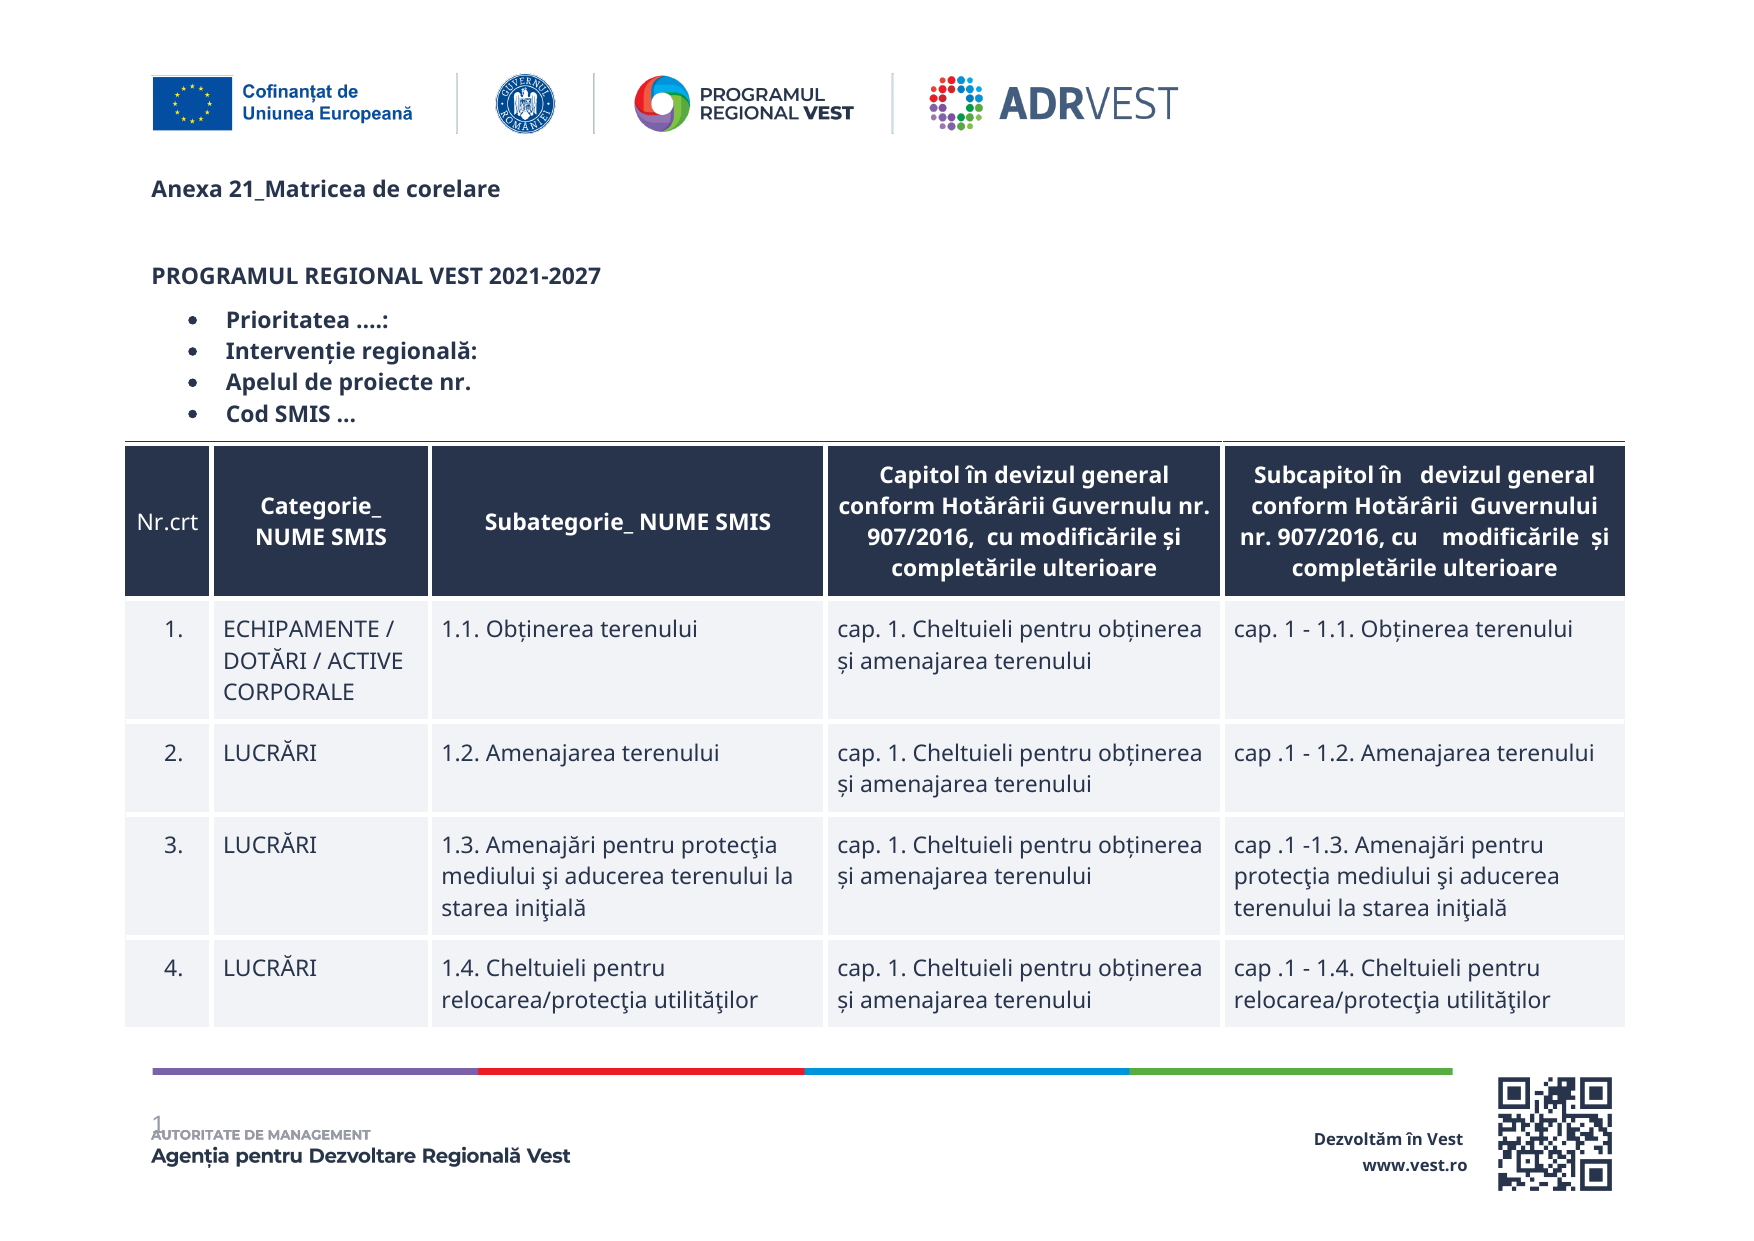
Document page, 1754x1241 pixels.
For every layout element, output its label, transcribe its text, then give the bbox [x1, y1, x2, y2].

table_header Categorie_ NUME SMIS [214, 446, 428, 596]
table_cell cap .1 -1.3. Amenajări pentru protecţia mediului şi aducerea terenului la starea iniţială [1225, 812, 1625, 935]
table_cell cap. 1. Cheltuieli pentru obținerea și amenajarea terenului [828, 817, 1220, 935]
list Cod SMIS ... [188, 398, 1599, 429]
table_cell LUCRĂRI [214, 724, 428, 812]
table_cell [125, 813, 209, 935]
table_cell cap .1 - 1.2. Amenajarea terenului [1225, 720, 1625, 812]
table_cell ECHIPAMENTE / DOTĂRI / ACTIVE CORPORALE [214, 601, 428, 719]
picture [151, 73, 1179, 134]
table_cell cap. 1. Cheltuieli pentru obținerea și amenajarea terenului [828, 601, 1220, 719]
table_cell 1.1. Obținerea terenului [432, 601, 823, 719]
list Prioritatea ….: [188, 304, 1599, 335]
table_cell 1.2. Amenajarea terenului [432, 724, 823, 812]
table_cell cap. 1 - 1.1. Obținerea terenului [1225, 596, 1625, 719]
text PROGRAMUL REGIONAL VEST 2021-2027 [151, 260, 1599, 291]
table_cell 1.4. Cheltuieli pentru relocarea/protecţia utilităţilor [432, 940, 823, 1027]
table_header Capitol în devizul general conform Hotărârii Guvernulu nr. 907/2016, cu modificările și completările ulterioare [828, 446, 1220, 596]
list Apelul de proiecte nr. [188, 366, 1599, 398]
table_cell LUCRĂRI [214, 940, 428, 1027]
table_cell cap. 1. Cheltuieli pentru obținerea și amenajarea terenului [828, 940, 1220, 1027]
table_cell [125, 597, 209, 719]
table_header Subcapitol în devizul general conform Hotărârii Guvernului nr. 907/2016, cu modificările și completările ulterioare [1225, 446, 1625, 596]
table_cell cap .1 - 1.4. Cheltuieli pentru relocarea/protecţia utilităţilor [1225, 935, 1625, 1027]
table_cell 1.3. Amenajări pentru protecţia mediului şi aducerea terenului la starea iniţială [432, 817, 823, 935]
text Anexa 21_Matricea de corelare [151, 173, 1599, 204]
table_cell LUCRĂRI [214, 817, 428, 935]
list Intervenție regională: [188, 335, 1599, 366]
table_header Nr.crt [125, 446, 209, 596]
table_cell cap. 1. Cheltuieli pentru obținerea și amenajarea terenului [828, 724, 1220, 812]
table_header Subategorie_ NUME SMIS [432, 446, 823, 596]
table_cell [125, 721, 209, 812]
table_cell [125, 936, 209, 1027]
picture [1489, 1068, 1621, 1200]
